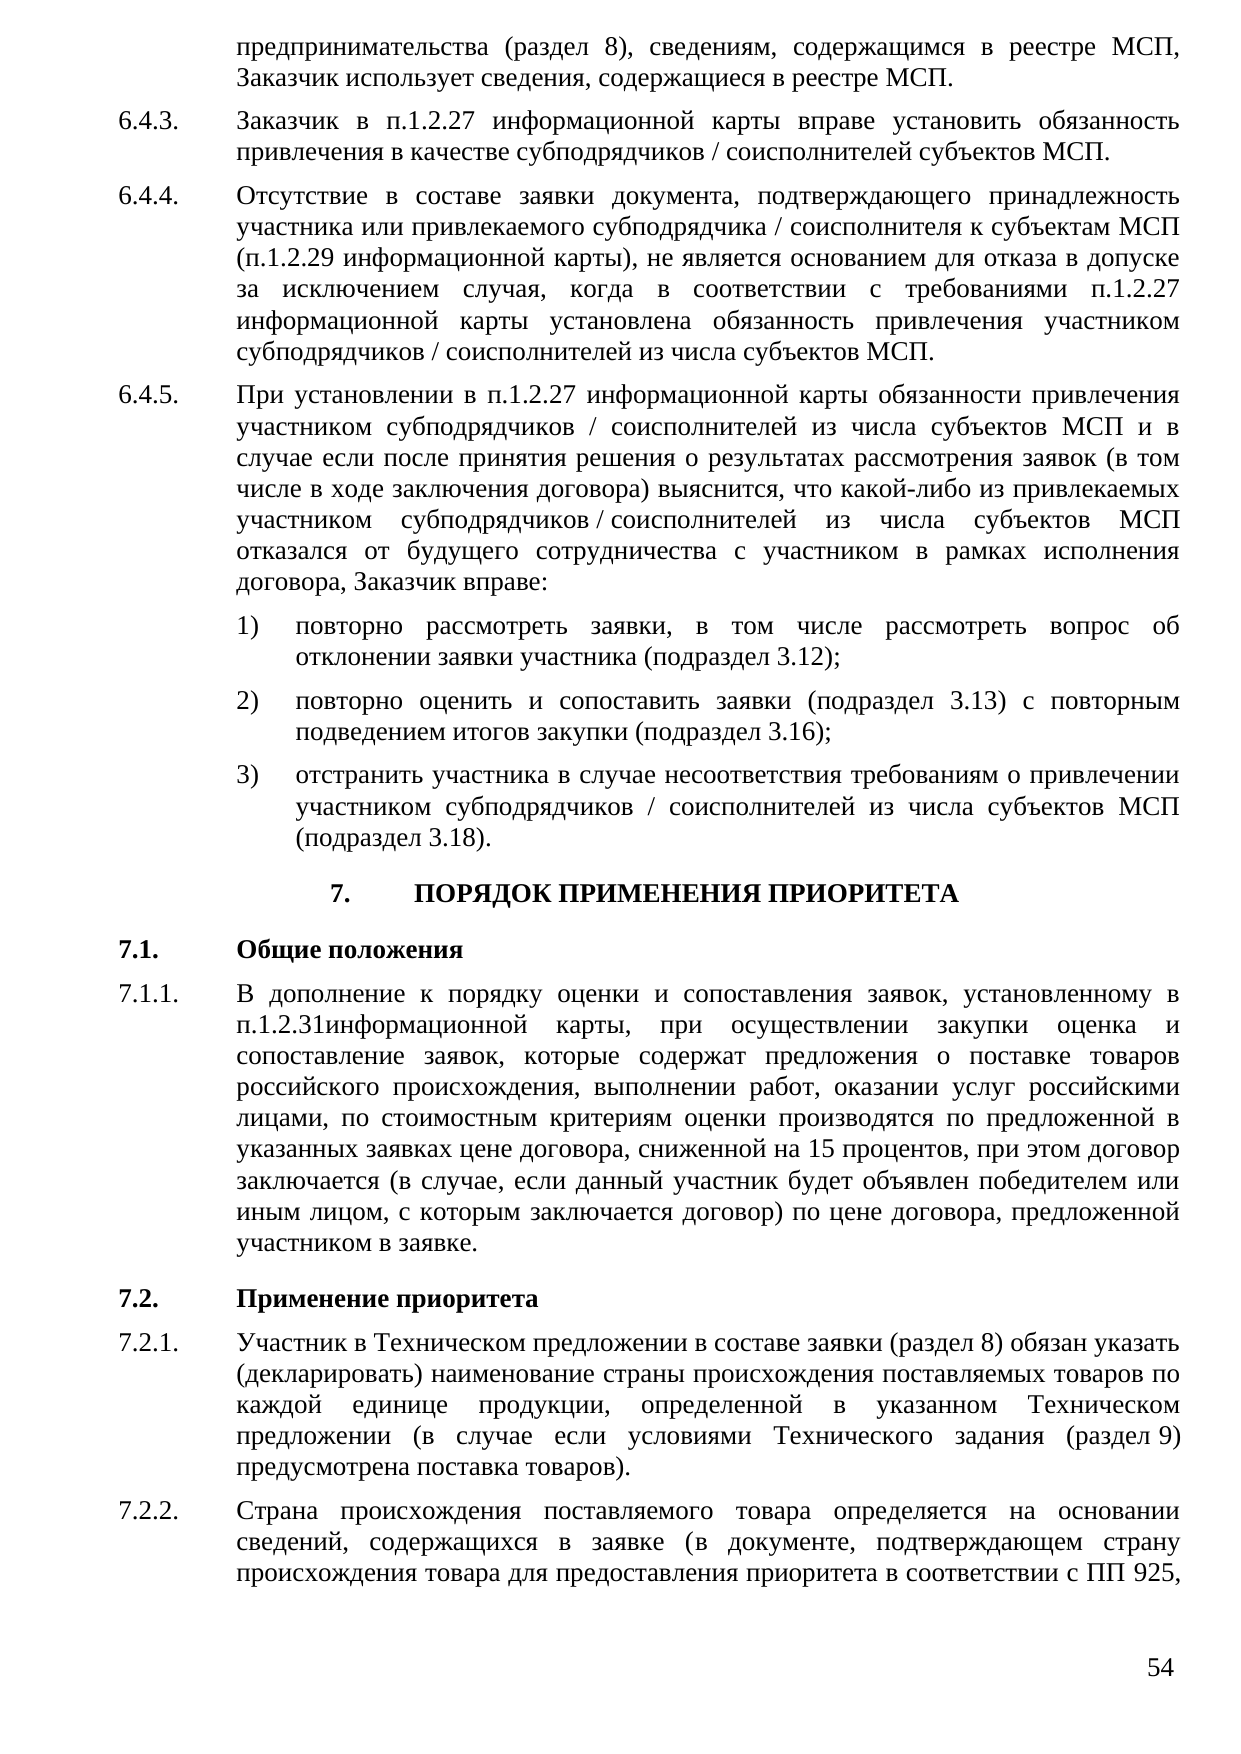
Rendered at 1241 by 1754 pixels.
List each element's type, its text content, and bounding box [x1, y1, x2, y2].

text Заказчик в п.1.2.27 информационной карты вправе установить обязанность привлечения в качестве субподрядчиков / соисполнителей субъектов МСП. [118, 104, 1181, 167]
text Общие положения [118, 933, 1181, 964]
text Применение приоритета [118, 1282, 1181, 1313]
text Участник в Техническом предложении в составе заявки (раздел 8) обязан указать (декларировать) наименование страны происхождения поставляемых товаров по каждой единице продукции, определенной в указанном Техническом предложении (в случае если условиями Технического задания (раздел 9) предусмотрена поставка товаров). [118, 1326, 1181, 1482]
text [118, 1494, 1181, 1587]
text Порядок применения приоритета [118, 877, 1181, 908]
text При установлении в п.1.2.27 информационной карты обязанности привлечения участником субподрядчиков / соисполнителей из числа субъектов МСП и в случае если после принятия решения о результатах рассмотрения заявок (в том числе в ходе заключения договора) выяснится, что какой-либо из привлекаемых участником субподрядчиков / соисполнителей из числа субъектов МСП отказался от будущего сотрудничества с участником в рамках исполнения договора, Заказчик вправе: [118, 378, 1181, 597]
text повторно рассмотреть заявки, в том числе рассмотреть вопрос об отклонении заявки участника (подраздел 3.12); [236, 609, 1181, 671]
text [118, 29, 1181, 92]
text повторно оценить и сопоставить заявки (подраздел 3.13) с повторным подведением итогов закупки (подраздел 3.16); [236, 684, 1181, 746]
text Отсутствие в составе заявки документа, подтверждающего принадлежность участника или привлекаемого субподрядчика / соисполнителя к субъектам МСП (п.1.2.29 информационной карты), не является основанием для отказа в допуске за исключением случая, когда в соответствии с требованиями п.1.2.27 информационной карты установлена обязанность привлечения участником субподрядчиков / соисполнителей из числа субъектов МСП. [118, 179, 1181, 366]
text В дополнение к порядку оценки и сопоставления заявок, установленному в п.1.2.31информационной карты, при осуществлении закупки оценка и сопоставление заявок, которые содержат предложения о поставке товаров российского происхождения, выполнении работ, оказании услуг российскими лицами, по стоимостным критериям оценки производятся по предложенной в указанных заявках цене договора, сниженной на 15 процентов, при этом договор заключается (в случае, если данный участник будет объявлен победителем или иным лицом, с которым заключается договор) по цене договора, предложенной участником в заявке. [118, 977, 1181, 1257]
text отстранить участника в случае несоответствия требованиям о привлечении участником субподрядчиков / соисполнителей из числа субъектов МСП (подраздел 3.18). [236, 759, 1181, 852]
